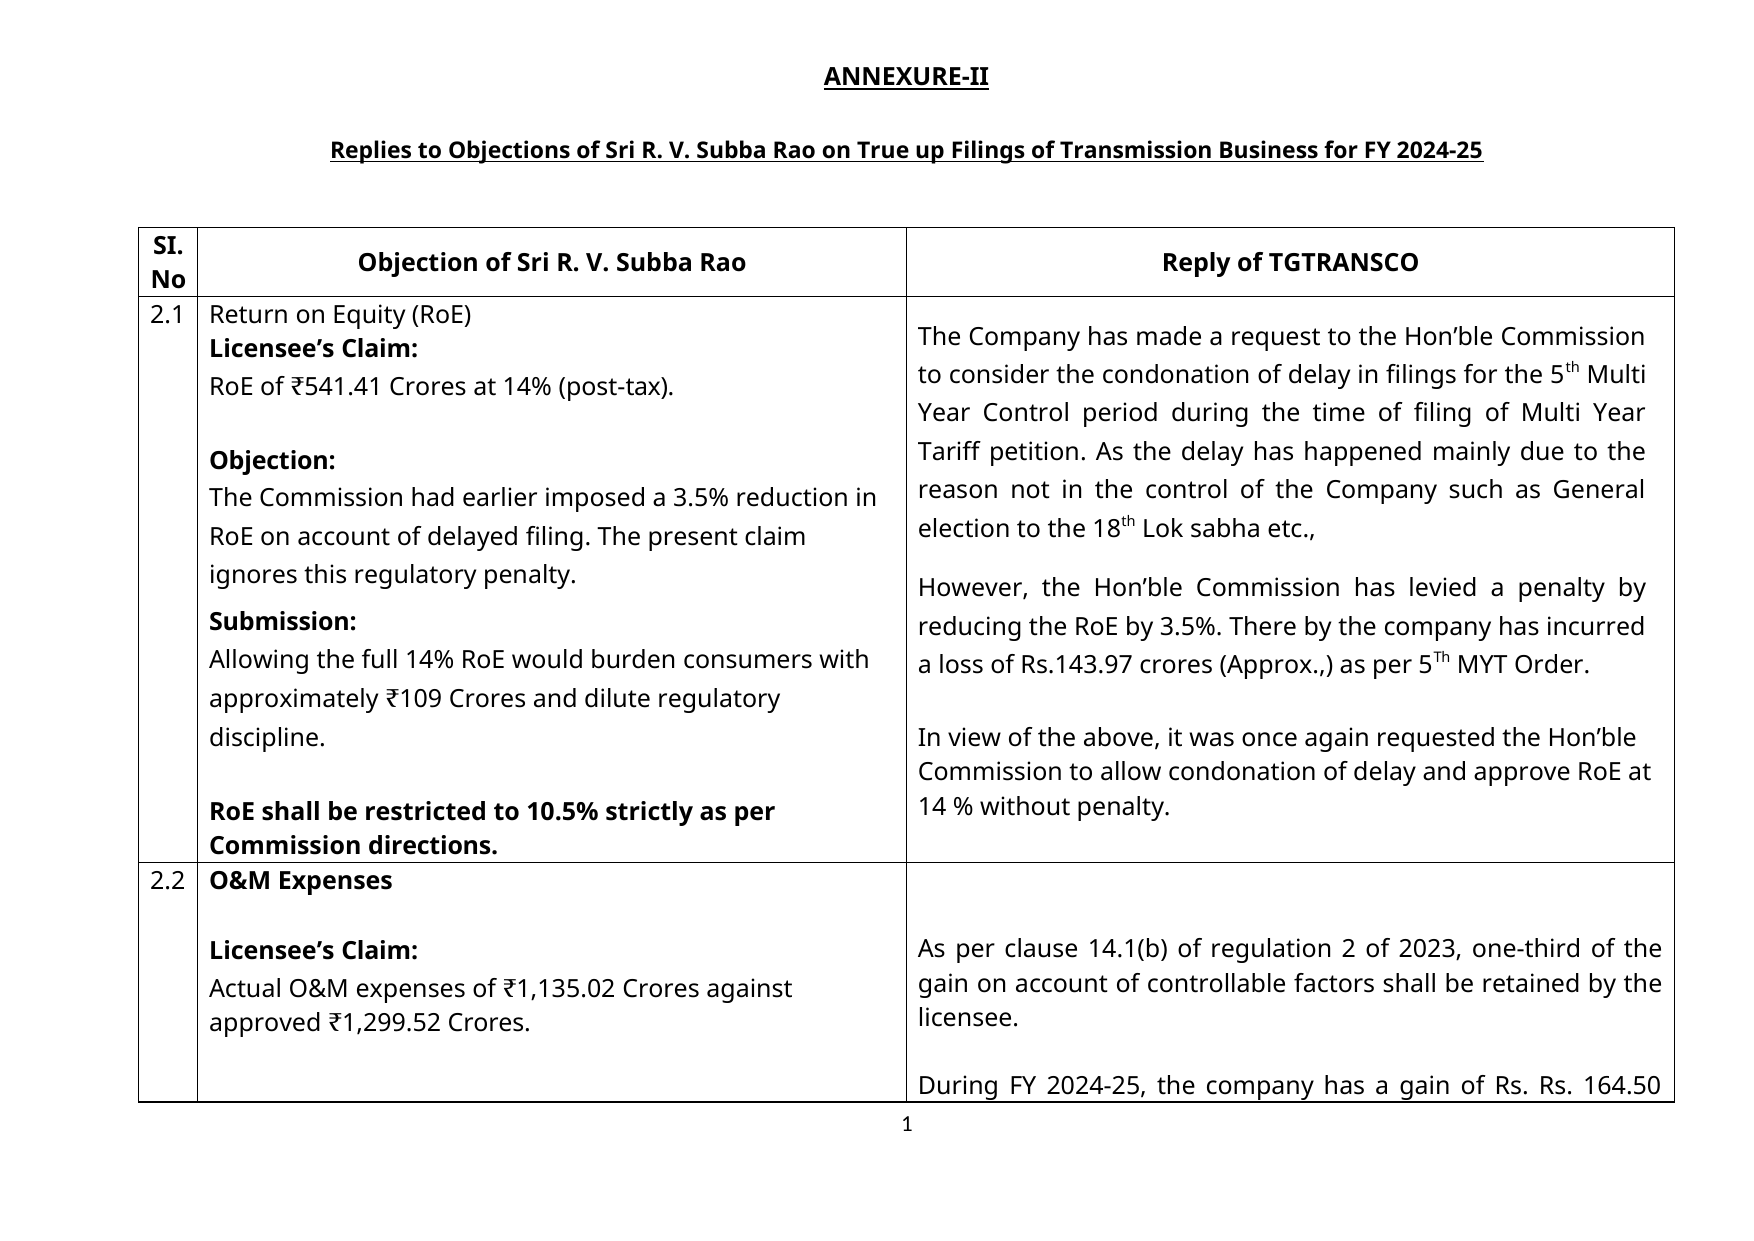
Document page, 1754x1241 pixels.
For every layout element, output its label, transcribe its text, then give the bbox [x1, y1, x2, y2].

table_header SI.No [139, 228, 197, 296]
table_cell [198, 863, 906, 1101]
text ANNEXURE-II [103, 59, 1709, 93]
text Replies to Objections of Sri R. V. Subba Rao on True up Filings of Transmission Business for FY 2024-25 [103, 134, 1709, 165]
table_cell 2.1 [139, 297, 197, 862]
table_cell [907, 863, 1674, 1101]
table_cell The Company has made a request to the Hon’ble Commission to consider the condonation of delay in filings for the 5th Multi Year Control period during the time of filing of Multi Year Tariff petition. As the delay has happened mainly due to the reason not in the control of the Company such as General election to the 18th Lok sabha etc., However, the Hon’ble Commission has levied a penalty by reducing the RoE by 3.5%. There by the company has incurred a loss of Rs.143.97 crores (Approx.,) as per 5Th MYT Order. In view of the above, it was once again requested the Hon’ble Commission to allow condonation of delay and approve RoE at 14 % without penalty. [907, 297, 1674, 862]
table_cell Return on Equity (RoE) Licensee’s Claim: RoE of ₹541.41 Crores at 14% (post-tax). Objection: The Commission had earlier imposed a 3.5% reduction in RoE on account of delayed filing. The present claim ignores this regulatory penalty. Submission: Allowing the full 14% RoE would burden consumers with approximately ₹109 Crores and dilute regulatory discipline. RoE shall be restricted to 10.5% strictly as per Commission directions. [198, 297, 906, 862]
table_header Objection of Sri R. V. Subba Rao [198, 228, 906, 296]
table_cell 2.2 [139, 863, 197, 1101]
table_header Reply of TGTRANSCO [907, 228, 1674, 296]
